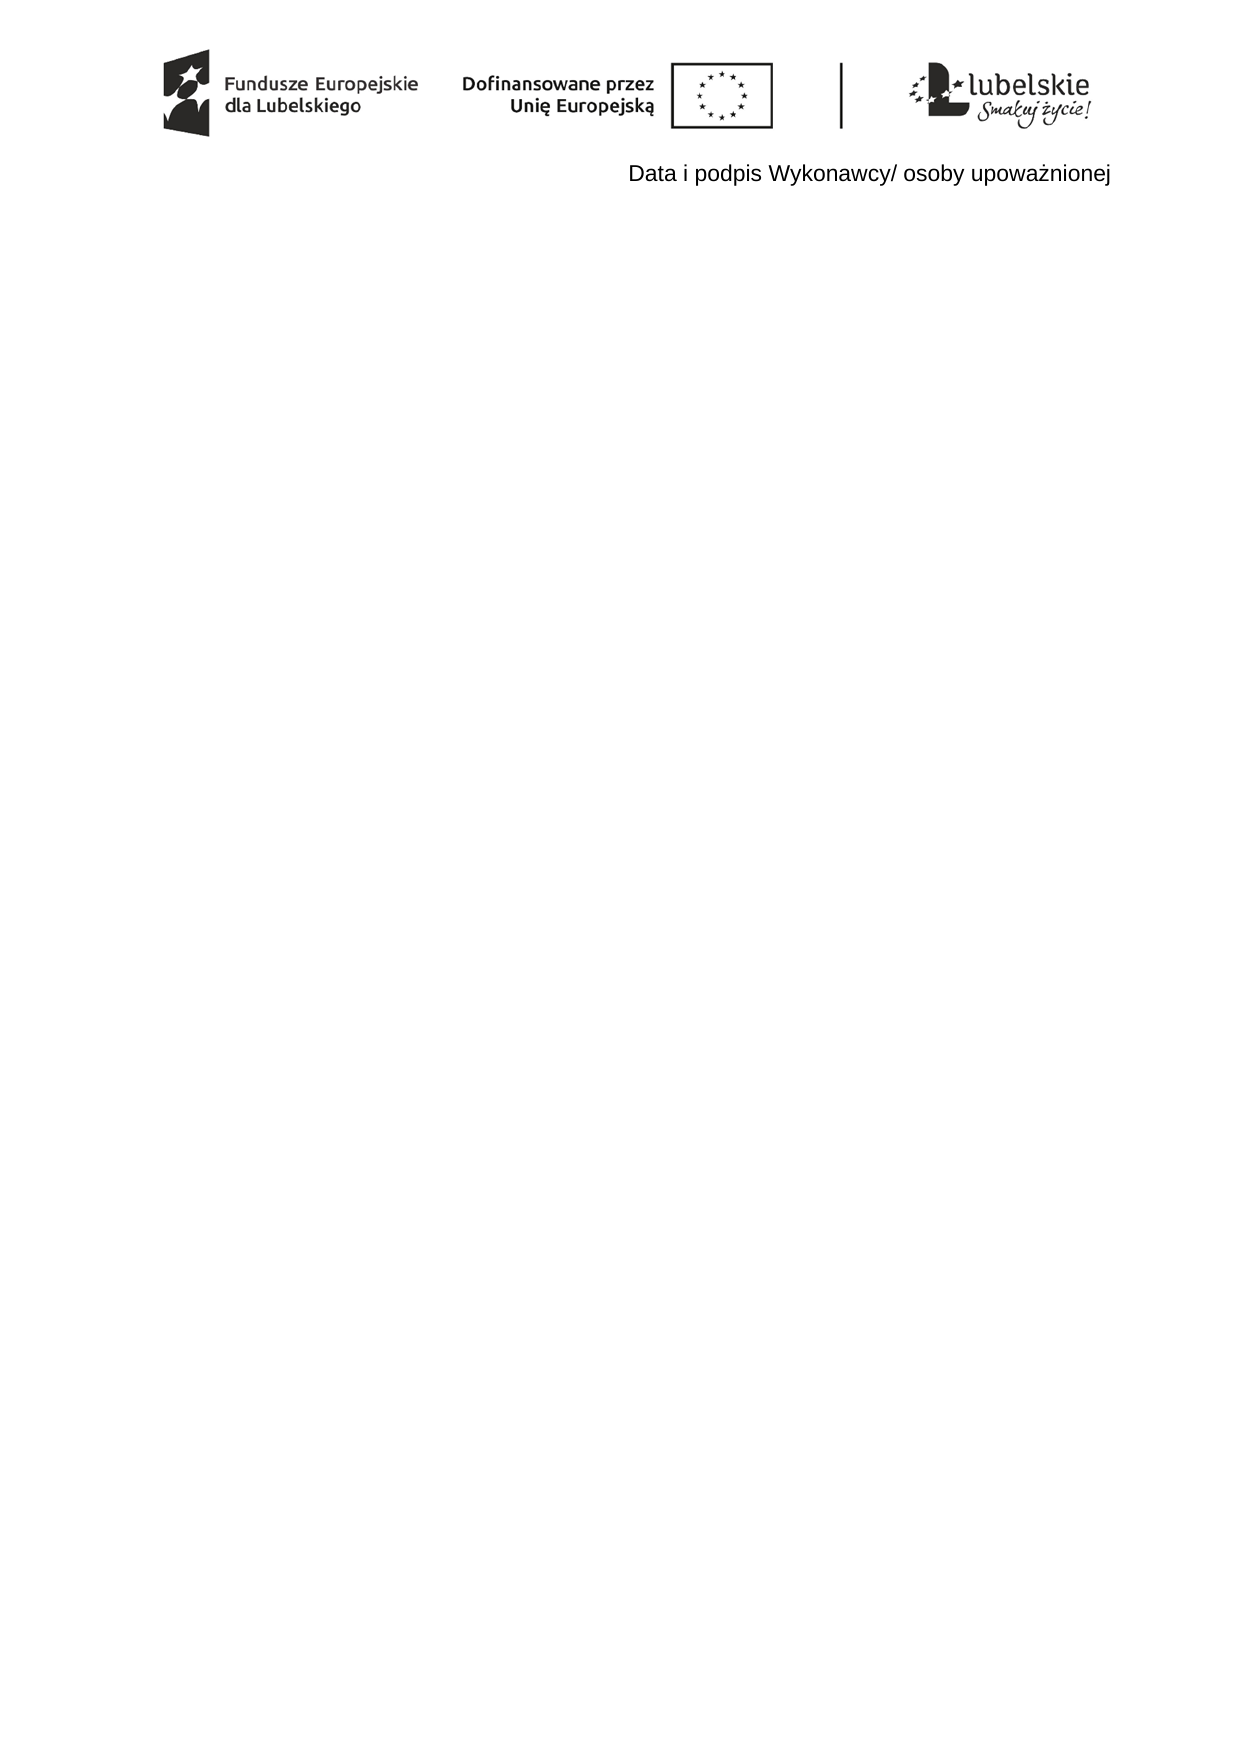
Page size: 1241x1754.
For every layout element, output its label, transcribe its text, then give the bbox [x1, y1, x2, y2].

text Data i podpis Wykonawcy/ osoby upoważnionej [395, 159, 1152, 186]
picture [139, 28, 1113, 160]
